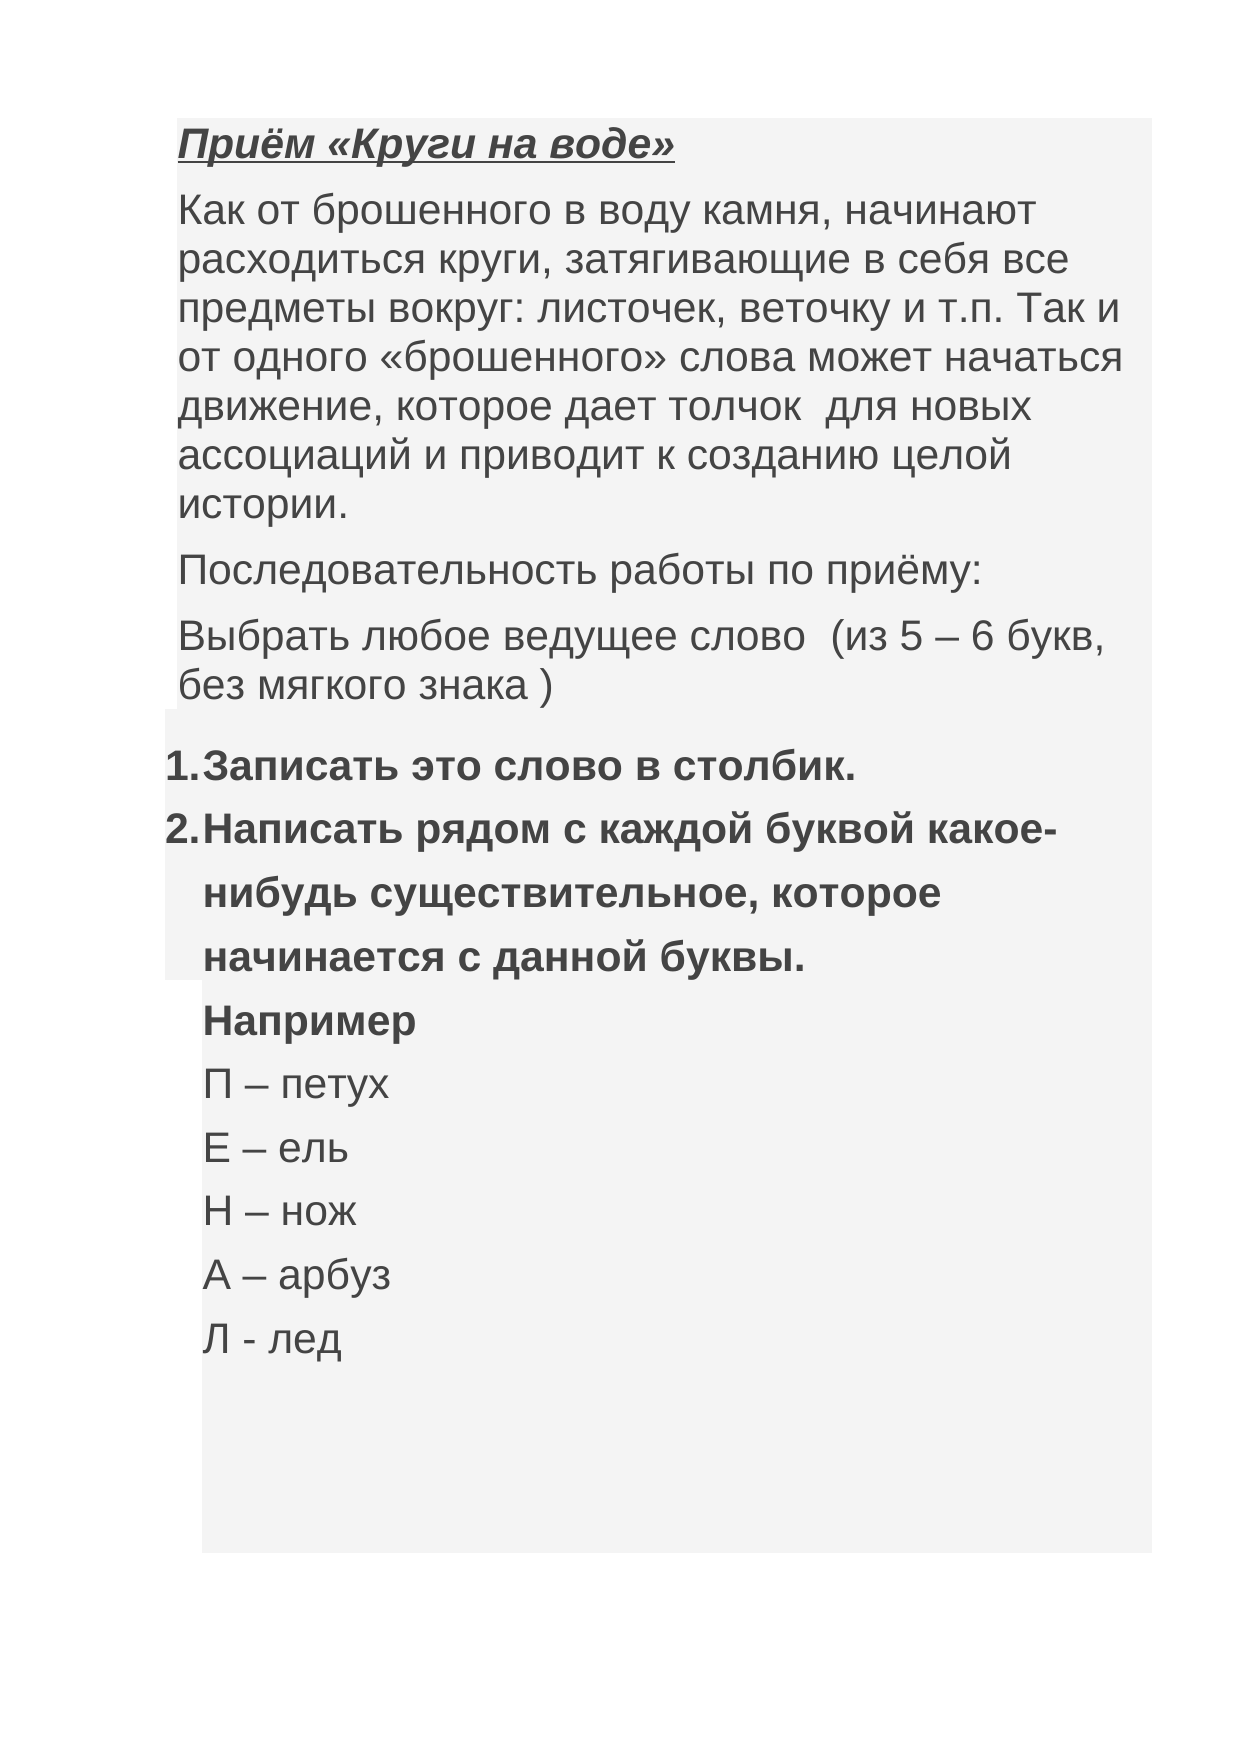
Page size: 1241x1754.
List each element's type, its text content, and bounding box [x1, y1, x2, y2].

text Е – ель [202, 1108, 1152, 1171]
text Как от брошенного в воду камня, начинают расходиться круги, затягивающие в себя все предметы вокруг: листочек, веточку и т.п. Так и от одного «брошенного» слова может начаться движение, которое дает толчок для новых ассоциаций и приводит к созданию целой истории. [177, 184, 1152, 528]
text Последовательность работы по приёму: [177, 544, 1152, 594]
list Записать это слово в столбик. [165, 726, 1152, 789]
text П – петух [202, 1044, 1152, 1108]
text Приём «Круги на воде» [177, 118, 1152, 167]
text Л - лед [202, 1298, 1152, 1362]
text Н – нож [202, 1171, 1152, 1235]
text А – арбуз [202, 1235, 1152, 1298]
text Например [202, 980, 1152, 1044]
list Написать рядом с каждой буквой какое-нибудь существительное, которое начинается с данной буквы. [165, 789, 1152, 980]
text Выбрать любое ведущее слово (из 5 – 6 букв, без мягкого знака ) [177, 611, 1152, 709]
